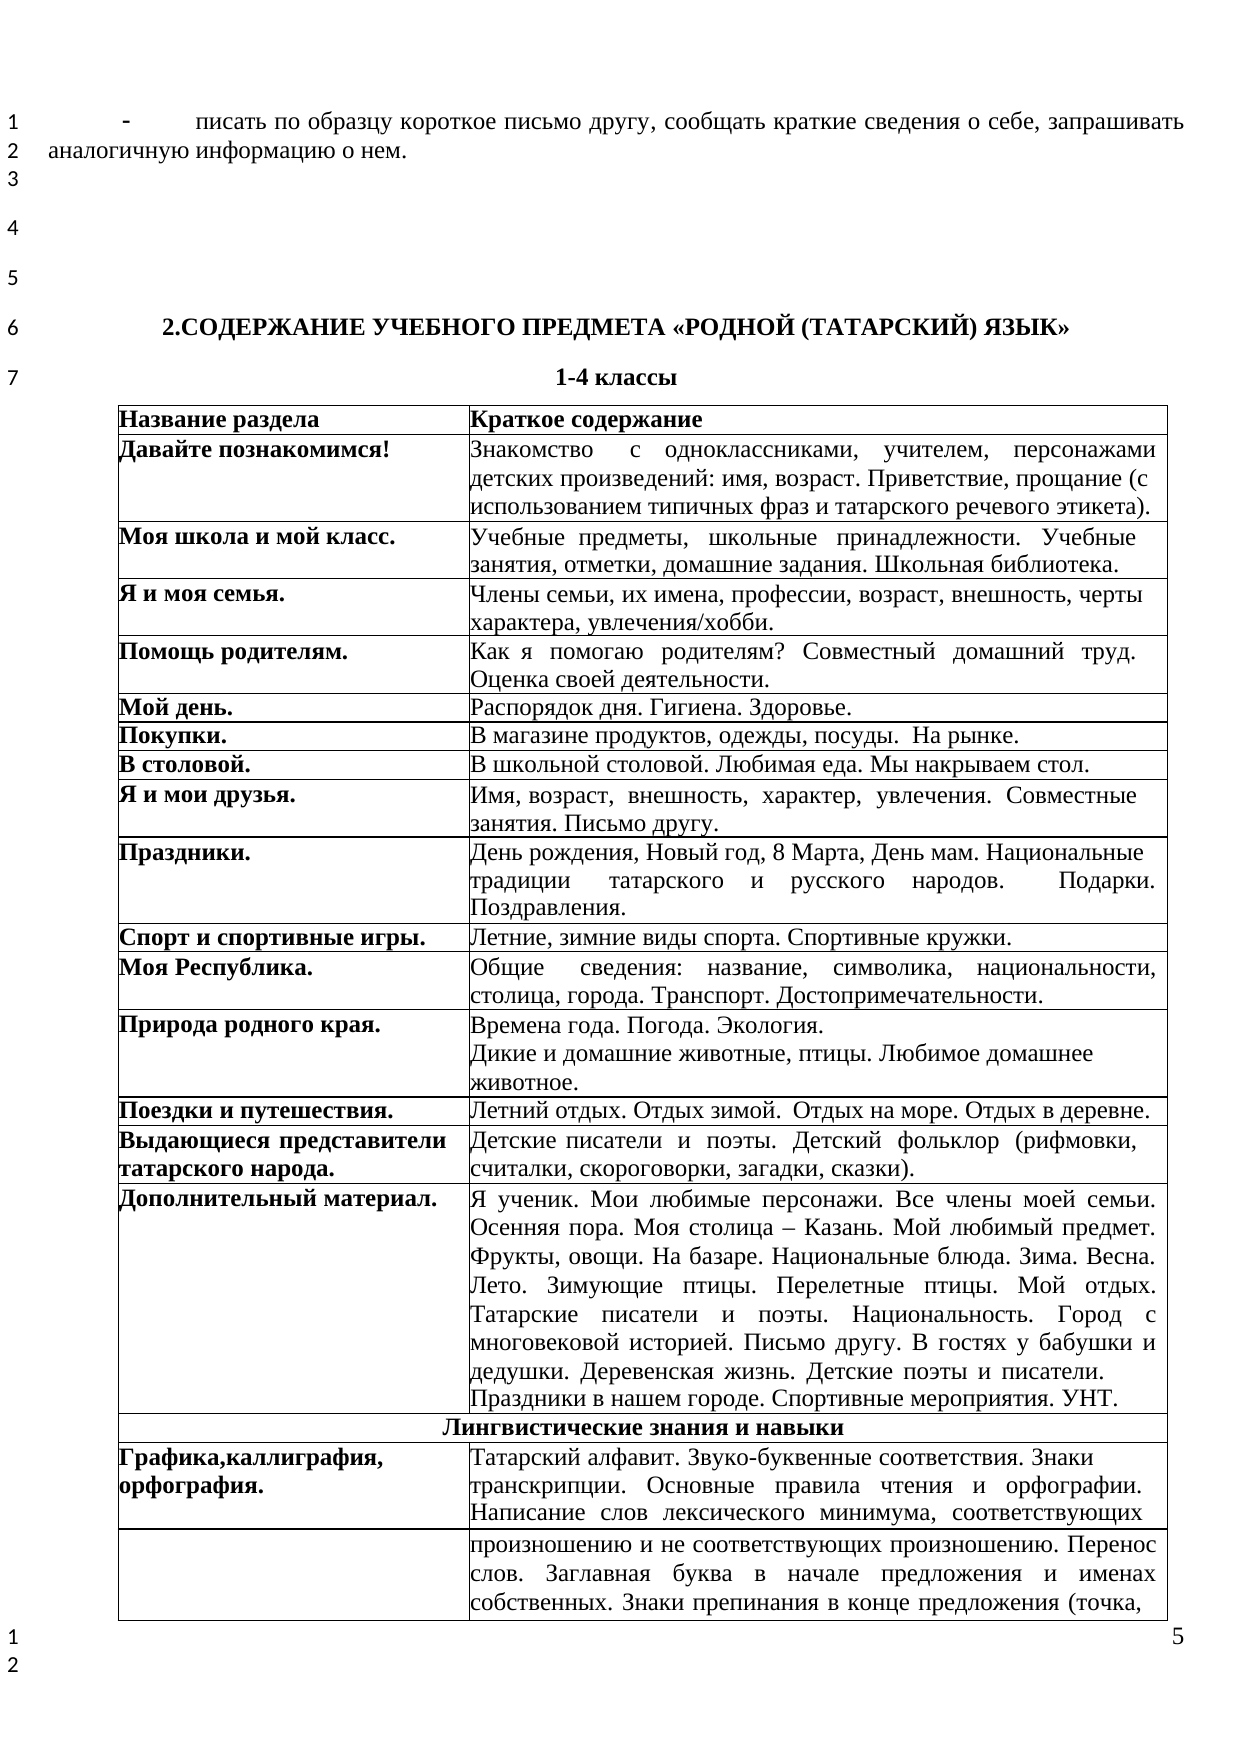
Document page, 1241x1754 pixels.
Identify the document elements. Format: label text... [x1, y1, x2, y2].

table_cell Детские писатели и поэты. Детский фольклор (рифмовки, считалки, скороговорки, загадки, сказки). [470, 1126, 1167, 1183]
table_cell Мой день. [119, 694, 469, 721]
table_cell Как я помогаю родителям? Совместный домашний труд. Оценка своей деятельности. [470, 636, 1167, 693]
table_cell Моя школа и мой класс. [119, 522, 469, 578]
table_cell Летний отдых. Отдых зимой. Отдых на море. Отдых в деревне. [470, 1098, 1167, 1125]
table_cell Члены семьи, их имена, профессии, возраст, внешность, черты характера, увлечения/хобби. [470, 579, 1167, 635]
table_cell Спорт и спортивные игры. [119, 924, 469, 951]
table_cell Поездки и путешествия. [119, 1098, 469, 1125]
table_cell Татарский алфавит. Звуко-буквенные соответствия. Знаки транскрипции. Основные правила чтения и орфографии. Написание слов лексического минимума, соответствующих [470, 1443, 1167, 1527]
table_cell Природа родного края. [119, 1010, 469, 1096]
table_cell В школьной столовой. Любимая еда. Мы накрываем стол. [470, 751, 1167, 779]
table_cell Знакомство с одноклассниками, учителем, персонажами детских произведений: имя, возраст. Приветствие, прощание (с использованием типичных фраз и татарского речевого этикета). [470, 435, 1167, 521]
table_cell Я и моя семья. [119, 579, 469, 635]
table_cell В магазине продуктов, одежды, посуды. На рынке. [470, 723, 1167, 750]
table_cell В столовой. [119, 751, 469, 779]
table_cell Помощь родителям. [119, 636, 469, 693]
table_cell Летние, зимние виды спорта. Спортивные кружки. [470, 924, 1167, 951]
table_cell Покупки. [119, 723, 469, 750]
table_cell Лингвистические знания и навыки [119, 1414, 1167, 1442]
table_cell Распорядок дня. Гигиена. Здоровье. [470, 694, 1167, 721]
table_cell Графика,каллиграфия, орфография. [119, 1443, 469, 1527]
table_cell Праздники. [119, 838, 469, 922]
table_cell Имя, возраст, внешность, характер, увлечения. Совместные занятия. Письмо другу. [470, 780, 1167, 836]
table_cell Выдающиеся представители татарского народа. [119, 1126, 469, 1183]
table_cell Времена года. Погода. Экология. Дикие и домашние животные, птицы. Любимое домашнее животное. [470, 1010, 1167, 1096]
table_cell Я ученик. Мои любимые персонажи. Все члены моей семьи. Осенняя пора. Моя столица – Казань. Мой любимый предмет. Фрукты, овощи. На базаре. Национальные блюда. Зима. Весна. Лето. Зимующие птицы. Перелетные птицы. Мой отдых. Татарские писатели и поэты. Национальность. Город с многовековой историей. Письмо другу. В гостях у бабушки и дедушки. Деревенская жизнь. Детские поэты и писатели. Праздники в нашем городе. Спортивные мероприятия. УНТ. [470, 1184, 1167, 1413]
table_header Название раздела [119, 406, 469, 434]
text 2.СОДЕРЖАНИЕ УЧЕБНОГО ПРЕДМЕТА «РОДНОЙ (ТАТАРСКИЙ) ЯЗЫК» [48, 312, 1184, 341]
table_cell Дополнительный материал. [119, 1184, 469, 1413]
list писать по образцу короткое письмо другу, сообщать краткие сведения о себе, запрашивать аналогичную информацию о нем. [48, 106, 1184, 164]
table_header [119, 1530, 469, 1620]
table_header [470, 1530, 1167, 1620]
table_cell Учебные предметы, школьные принадлежности. Учебные занятия, отметки, домашние задания. Школьная библиотека. [470, 522, 1167, 578]
table_header Краткое содержание [470, 406, 1167, 434]
table_cell Общие сведения: название, символика, национальности, столица, города. Транспорт. Достопримечательности. [470, 952, 1167, 1009]
text 1-4 классы [48, 362, 1184, 391]
table_cell Моя Республика. [119, 952, 469, 1009]
table_cell Давайте познакомимся! [119, 435, 469, 521]
table_cell День рождения, Новый год, 8 Марта, День мам. Национальные традиции татарского и русского народов. Подарки. Поздравления. [470, 838, 1167, 922]
table_cell Я и мои друзья. [119, 780, 469, 836]
